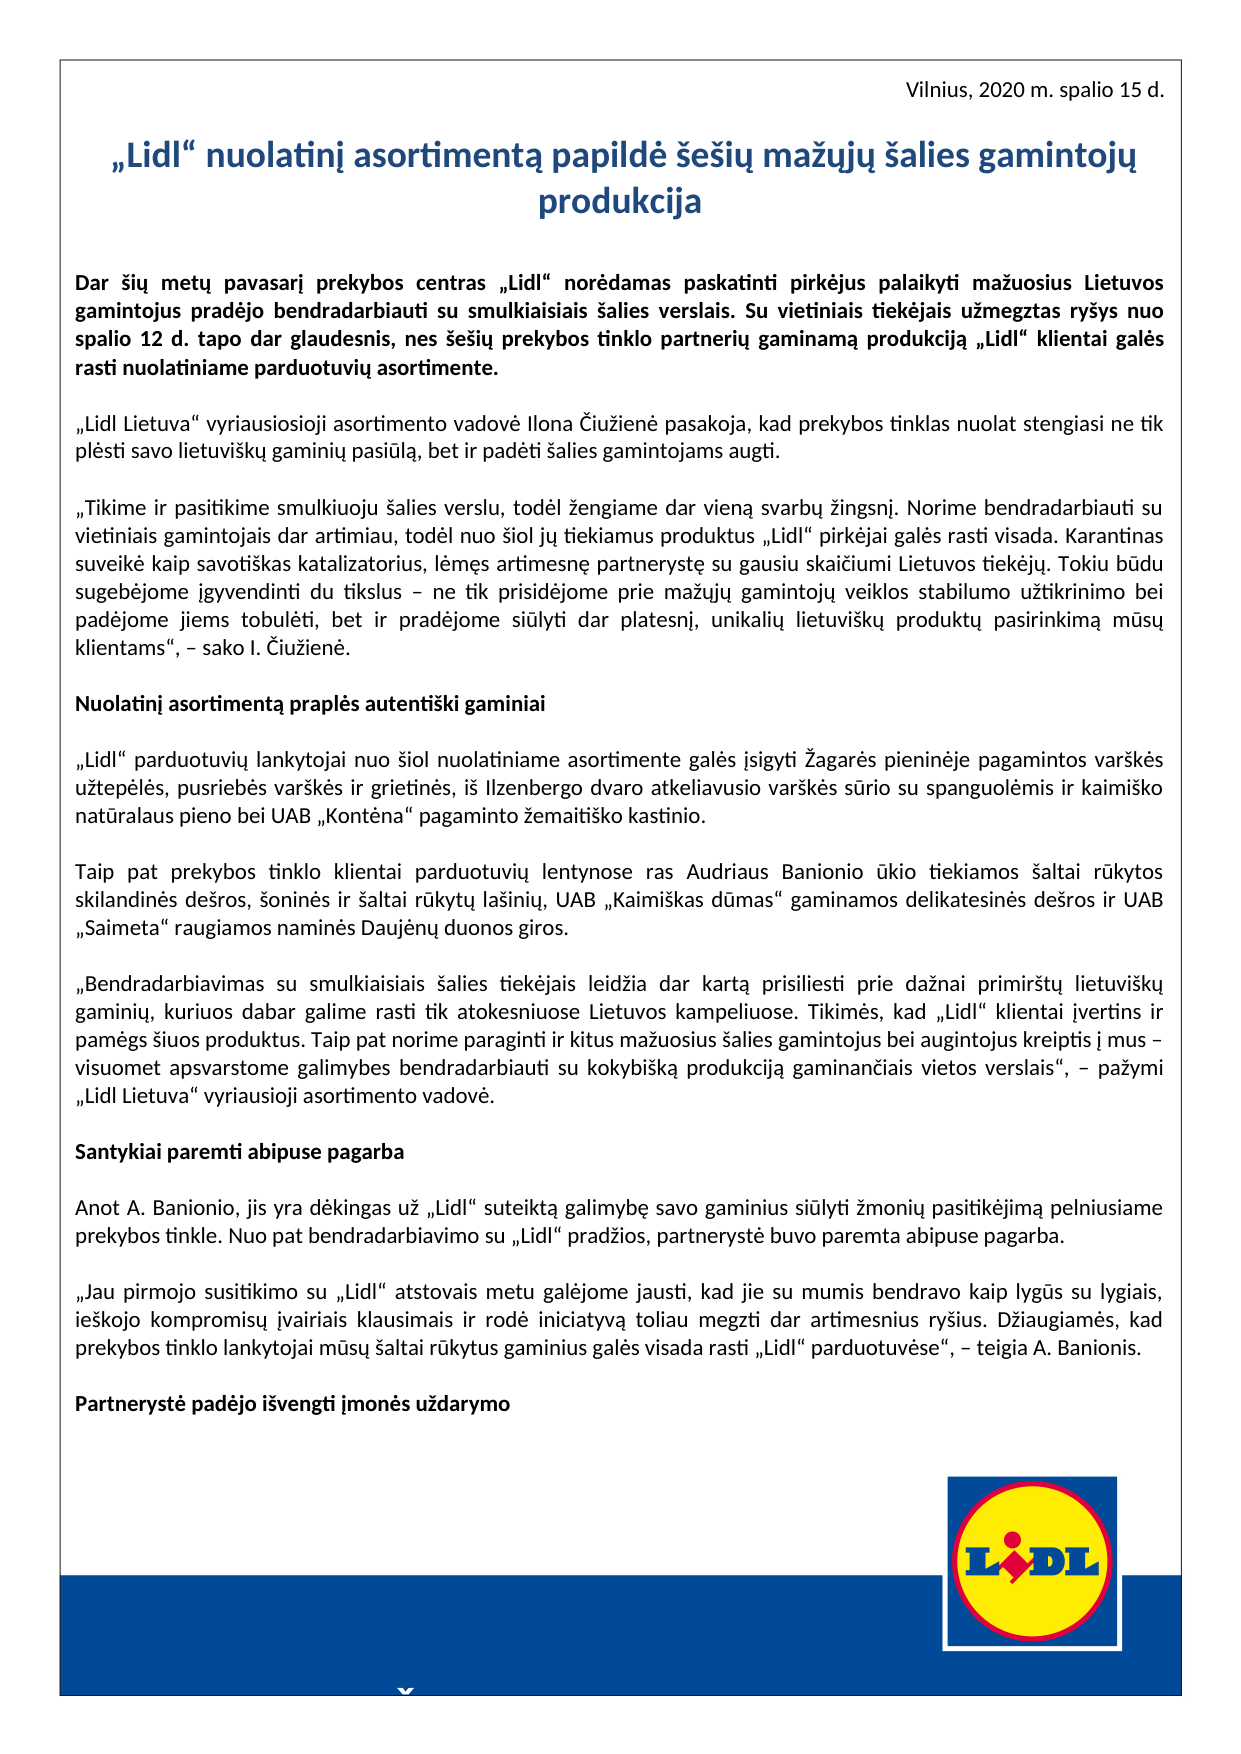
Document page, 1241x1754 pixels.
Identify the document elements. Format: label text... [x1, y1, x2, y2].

text „Lidl“ parduotuvių lankytojai nuo šiol nuolatiniame asortimente galės įsigyti Žagarės pieninėje pagamintos varškės užtepėlės, pusriebės varškės ir grietinės, iš Ilzenbergo dvaro atkeliavusio varškės sūrio su spanguolėmis ir kaimiško natūralaus pieno bei UAB „Kontėna“ pagaminto žemaitiško kastinio. [75, 745, 1165, 829]
text Vilnius, 2020 m. spalio 15 d. [75, 75, 1165, 103]
text „Bendradarbiavimas su smulkiaisiais šalies tiekėjais leidžia dar kartą prisiliesti prie dažnai primirštų lietuviškų gaminių, kuriuos dabar galime rasti tik atokesniuose Lietuvos kampeliuose. Tikimės, kad „Lidl“ klientai įvertins ir pamėgs šiuos produktus. Taip pat norime paraginti ir kitus mažuosius šalies gamintojus bei augintojus kreiptis į mus – visuomet apsvarstome galimybes bendradarbiauti su kokybišką produkciją gaminančiais vietos verslais“, – pažymi „Lidl Lietuva“ vyriausioji asortimento vadovė. [75, 969, 1165, 1109]
text „Lidl Lietuva“ vyriausiosioji asortimento vadovė Ilona Čiužienė pasakoja, kad prekybos tinklas nuolat stengiasi ne tik plėsti savo lietuviškų gaminių pasiūlą, bet ir padėti šalies gamintojams augti. [75, 409, 1165, 465]
text Taip pat prekybos tinklo klientai parduotuvių lentynose ras Audriaus Banionio ūkio tiekiamos šaltai rūkytos skilandinės dešros, šoninės ir šaltai rūkytų lašinių, UAB „Kaimiškas dūmas“ gaminamos delikatesinės dešros ir UAB „Saimeta“ raugiamos naminės Daujėnų duonos giros. [75, 857, 1165, 941]
text Dar šių metų pavasarį prekybos centras „Lidl“ norėdamas paskatinti pirkėjus palaikyti mažuosius Lietuvos gamintojus pradėjo bendradarbiauti su smulkiaisiais šalies verslais. Su vietiniais tiekėjais užmegztas ryšys nuo spalio 12 d. tapo dar glaudesnis, nes šešių prekybos tinklo partnerių gaminamą produkciją „Lidl“ klientai galės rasti nuolatiniame parduotuvių asortimente. [75, 268, 1165, 381]
text Anot A. Banionio, jis yra dėkingas už „Lidl“ suteiktą galimybę savo gaminius siūlyti žmonių pasitikėjimą pelniusiame prekybos tinkle. Nuo pat bendradarbiavimo su „Lidl“ pradžios, partnerystė buvo paremta abipuse pagarba. [75, 1193, 1165, 1249]
text Santykiai paremti abipuse pagarba [75, 1137, 1165, 1165]
text „Tikime ir pasitikime smulkiuoju šalies verslu, todėl žengiame dar vieną svarbų žingsnį. Norime bendradarbiauti su vietiniais gamintojais dar artimiau, todėl nuo šiol jų tiekiamus produktus „Lidl“ pirkėjai galės rasti visada. Karantinas suveikė kaip savotiškas katalizatorius, lėmęs artimesnę partnerystę su gausiu skaičiumi Lietuvos tiekėjų. Tokiu būdu sugebėjome įgyvendinti du tikslus – ne tik prisidėjome prie mažųjų gamintojų veiklos stabilumo užtikrinimo bei padėjome jiems tobulėti, bet ir pradėjome siūlyti dar platesnį, unikalių lietuviškų produktų pasirinkimą mūsų klientams“, – sako I. Čiužienė. [75, 493, 1165, 661]
text Nuolatinį asortimentą praplės autentiški gaminiai [75, 689, 1165, 717]
text „Lidl“ nuolatinį asortimentą papildė šešių mažųjų šalies gamintojų produkcija [75, 131, 1165, 223]
text „Jau pirmojo susitikimo su „Lidl“ atstovais metu galėjome jausti, kad jie su mumis bendravo kaip lygūs su lygiais, ieškojo kompromisų įvairiais klausimais ir rodė iniciatyvą toliau megzti dar artimesnius ryšius. Džiaugiamės, kad prekybos tinklo lankytojai mūsų šaltai rūkytus gaminius galės visada rasti „Lidl“ parduotuvėse“, – teigia A. Banionis. [75, 1277, 1165, 1361]
picture [0, 0, 1241, 1754]
text Partnerystė padėjo išvengti įmonės uždarymo [75, 1389, 1165, 1417]
